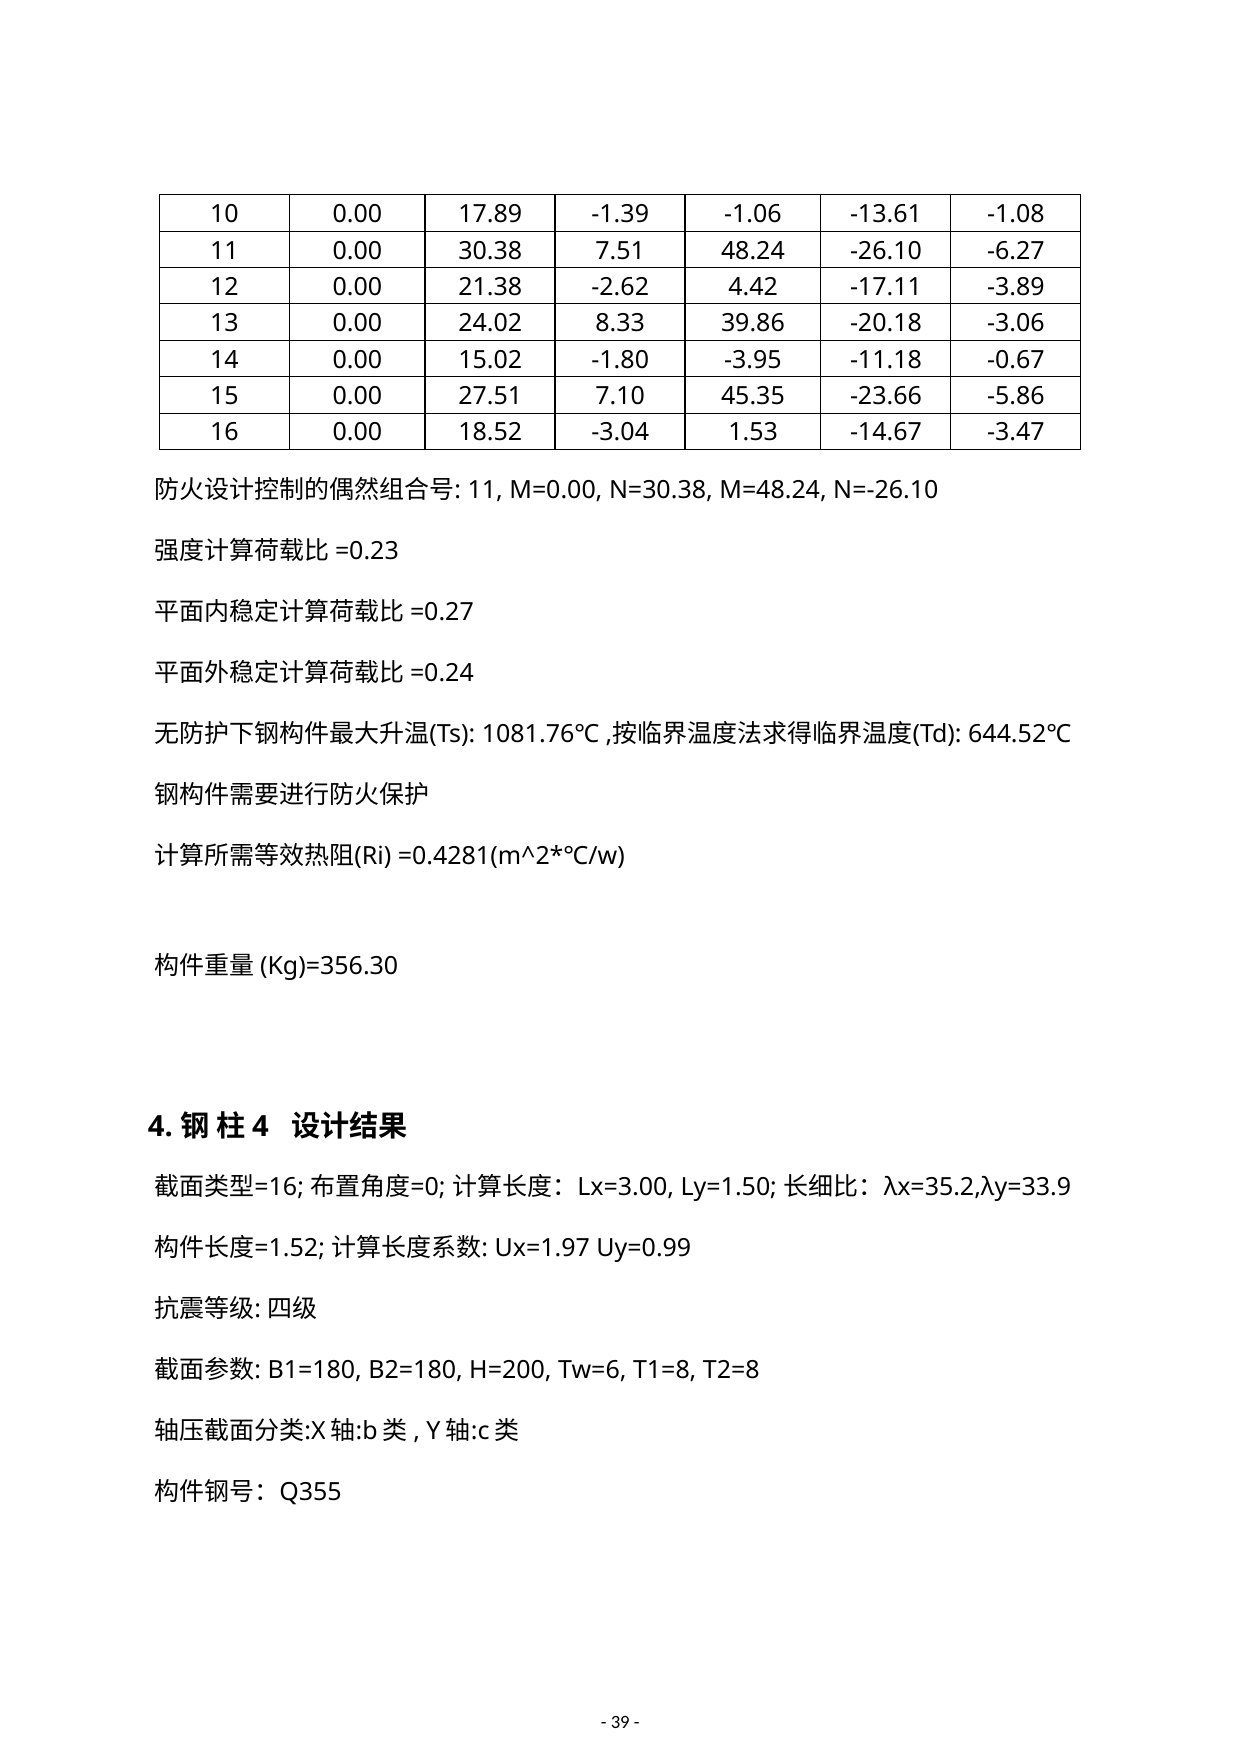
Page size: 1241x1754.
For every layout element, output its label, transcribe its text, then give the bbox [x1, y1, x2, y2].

text 抗震等级: 四级 [148, 1283, 1093, 1330]
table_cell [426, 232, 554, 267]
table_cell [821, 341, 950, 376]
text 强度计算荷载比 =0.23 [148, 525, 1093, 572]
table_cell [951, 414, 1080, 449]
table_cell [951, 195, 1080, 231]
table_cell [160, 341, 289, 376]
text 平面外稳定计算荷载比 =0.24 [148, 647, 1093, 694]
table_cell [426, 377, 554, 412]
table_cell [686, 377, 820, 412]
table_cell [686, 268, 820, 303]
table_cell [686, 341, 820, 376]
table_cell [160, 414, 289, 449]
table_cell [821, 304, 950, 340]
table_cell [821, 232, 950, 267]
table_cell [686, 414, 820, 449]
text 轴压截面分类:X轴:b类 , Y轴:c类 [148, 1405, 1093, 1452]
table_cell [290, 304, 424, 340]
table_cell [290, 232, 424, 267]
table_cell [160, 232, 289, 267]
text 截面类型=16; 布置角度=0; 计算长度：Lx=3.00, Ly=1.50; 长细比：λx=35.2,λy=33.9 [148, 1161, 1093, 1208]
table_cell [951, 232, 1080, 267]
text 计算所需等效热阻(Ri) =0.4281(m^2*℃/w) [148, 830, 1093, 877]
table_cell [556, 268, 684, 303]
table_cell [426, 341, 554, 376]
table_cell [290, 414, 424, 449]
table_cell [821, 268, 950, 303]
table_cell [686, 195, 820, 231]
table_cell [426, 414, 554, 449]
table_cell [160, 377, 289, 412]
text 防火设计控制的偶然组合号: 11, M=0.00, N=30.38, M=48.24, N=-26.10 [148, 464, 1093, 511]
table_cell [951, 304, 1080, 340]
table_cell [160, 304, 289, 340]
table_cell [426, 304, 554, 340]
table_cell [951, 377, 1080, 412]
text 平面内稳定计算荷载比 =0.27 [148, 586, 1093, 633]
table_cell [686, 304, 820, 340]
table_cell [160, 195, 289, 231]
text 构件重量 (Kg)=356.30 [148, 940, 1093, 987]
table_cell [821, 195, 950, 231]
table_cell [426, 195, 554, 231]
text 钢构件需要进行防火保护 [148, 769, 1093, 816]
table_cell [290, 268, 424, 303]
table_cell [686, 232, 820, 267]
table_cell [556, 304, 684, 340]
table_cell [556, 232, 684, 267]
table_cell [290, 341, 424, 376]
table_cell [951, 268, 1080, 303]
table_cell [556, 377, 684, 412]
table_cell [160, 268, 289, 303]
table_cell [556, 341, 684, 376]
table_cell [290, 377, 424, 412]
text 4. 钢 柱 4 设计结果 [148, 1100, 1093, 1147]
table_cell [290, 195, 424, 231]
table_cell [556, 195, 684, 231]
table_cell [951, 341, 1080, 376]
text 截面参数: B1=180, B2=180, H=200, Tw=6, T1=8, T2=8 [148, 1344, 1093, 1391]
text 无防护下钢构件最大升温(Ts): 1081.76℃ ,按临界温度法求得临界温度(Td): 644.52℃ [148, 708, 1093, 755]
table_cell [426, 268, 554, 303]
text 构件钢号：Q355 [148, 1466, 1093, 1513]
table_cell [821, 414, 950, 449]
text 构件长度=1.52; 计算长度系数: Ux=1.97 Uy=0.99 [148, 1222, 1093, 1269]
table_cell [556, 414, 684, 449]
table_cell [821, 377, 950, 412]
